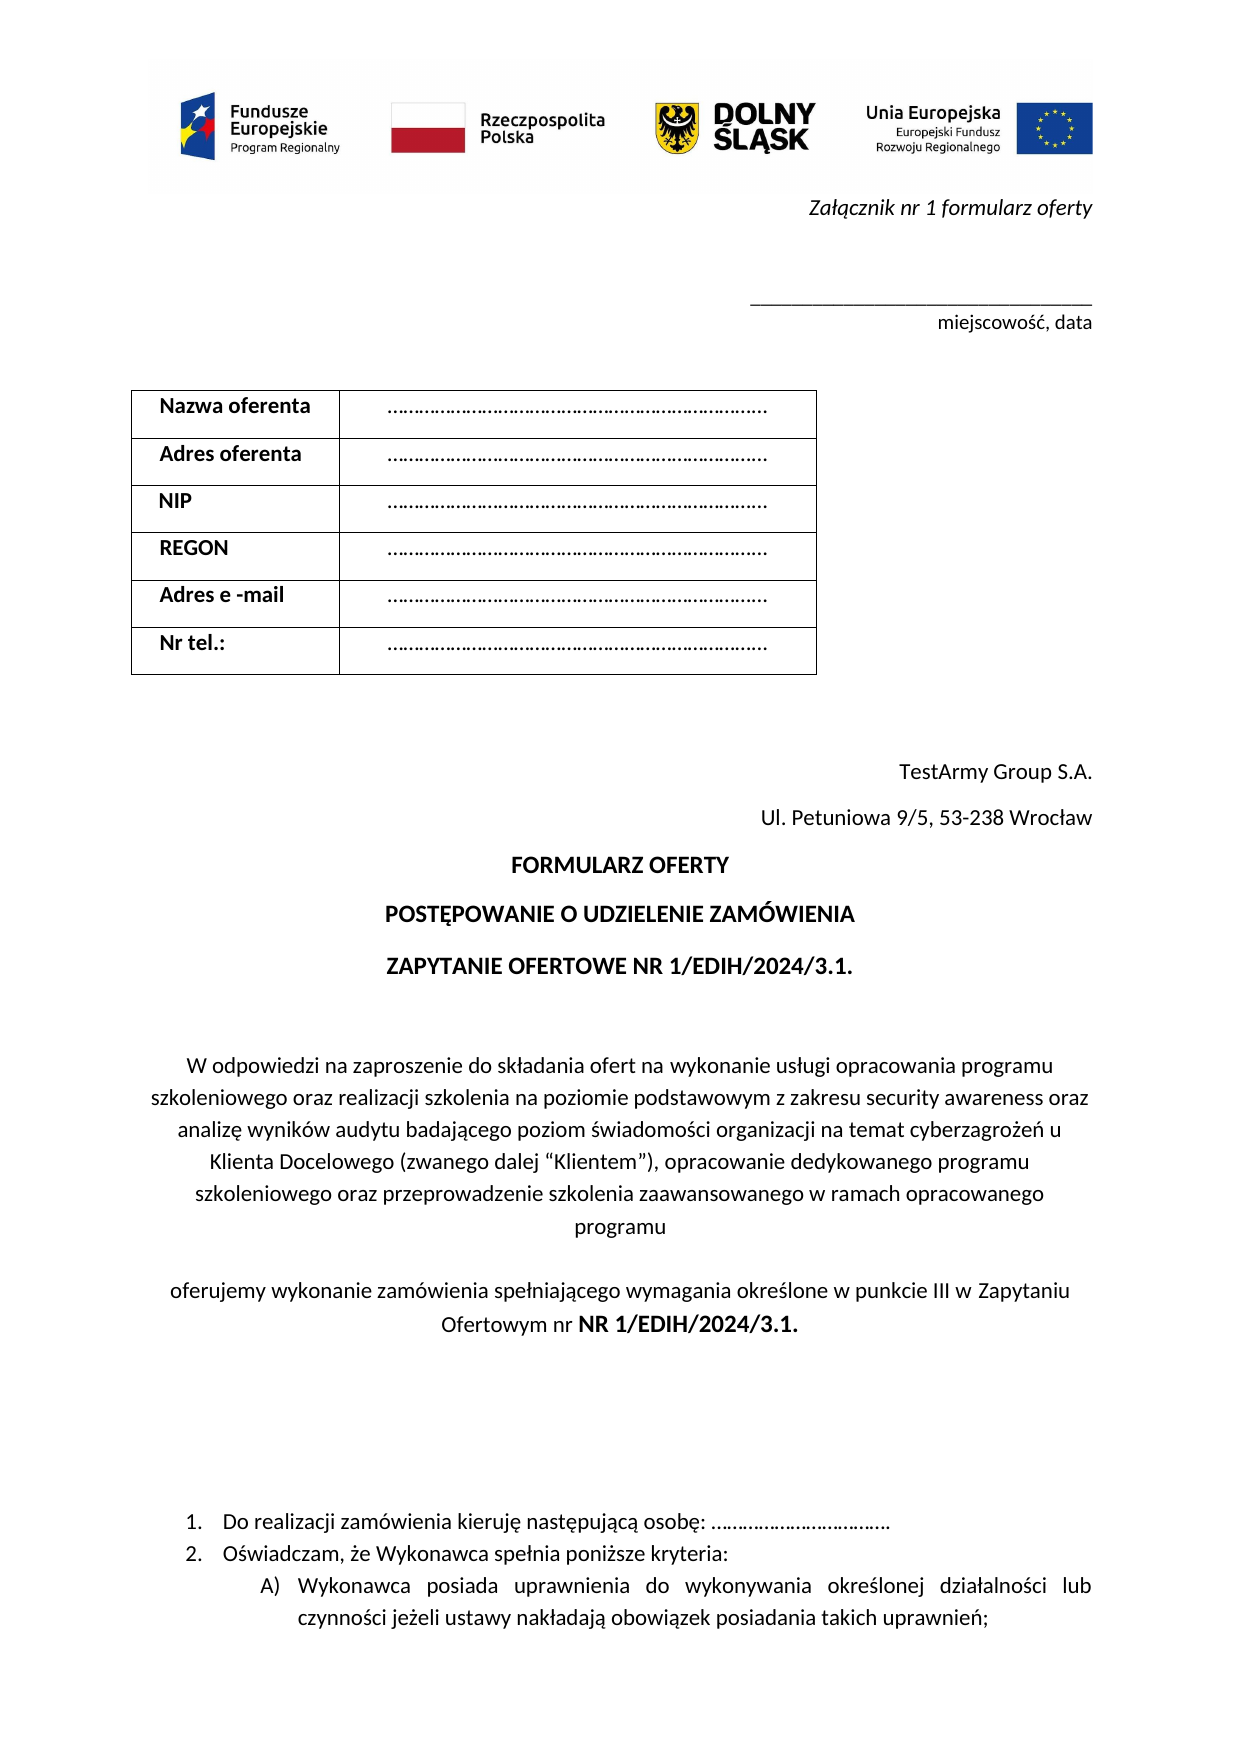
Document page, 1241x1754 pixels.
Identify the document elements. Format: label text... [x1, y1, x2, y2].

table_cell NIP [132, 486, 339, 532]
text TestArmy Group S.A. [148, 757, 1093, 785]
text POSTĘPOWANIE O UDZIELENIE ZAMÓWIENIA [148, 899, 1093, 929]
table_cell ……………………………………………………………... [340, 486, 816, 532]
table_header ……………………………………………………………... [340, 391, 816, 438]
text Załącznik nr 1 formularz oferty [148, 194, 1093, 222]
text oferujemy wykonanie zamówienia spełniającego wymagania określone w punkcie III w Zapytaniu Ofertowym nr NR 1/EDIH/2024/3.1. [148, 1276, 1093, 1339]
text miejscowość, data [207, 309, 1093, 334]
text ZAPYTANIE OFERTOWE NR 1/EDIH/2024/3.1. [148, 950, 1093, 981]
table_cell ……………………………………………………………... [340, 628, 816, 674]
table_cell Nr tel.: [132, 628, 339, 674]
table_cell REGON [132, 533, 339, 579]
text FORMULARZ OFERTY [148, 850, 1093, 880]
text W odpowiedzi na zaproszenie do składania ofert na wykonanie usługi opracowania programu szkoleniowego oraz realizacji szkolenia na poziomie podstawowym z zakresu security awareness oraz analizę wyników audytu badającego poziom świadomości organizacji na temat cyberzagrożeń u Klienta Docelowego (zwanego dalej “Klientem”), opracowanie dedykowanego programu szkoleniowego oraz przeprowadzenie szkolenia zaawansowanego w ramach opracowanego programu [148, 1051, 1093, 1240]
table_cell ……………………………………………………………... [340, 533, 816, 579]
picture [147, 59, 1093, 194]
list Do realizacji zamówienia kieruję następującą osobę: ……………………………. [185, 1507, 1093, 1535]
table_header Nazwa oferenta [132, 391, 339, 438]
list Wykonawca posiada uprawnienia do wykonywania określonej działalności lub czynności jeżeli ustawy nakładają obowiązek posiadania takich uprawnień; [260, 1571, 1093, 1631]
table_cell ……………………………………………………………... [340, 439, 816, 485]
table_cell Adres oferenta [132, 439, 339, 485]
table_cell Adres e -mail [132, 581, 339, 627]
list Oświadczam, że Wykonawca spełnia poniższe kryteria: [185, 1539, 1093, 1567]
text Ul. Petuniowa 9/5, 53-238 Wrocław [148, 803, 1093, 831]
table_cell ……………………………………………………………... [340, 581, 816, 627]
text _________________________________ [148, 283, 1093, 309]
